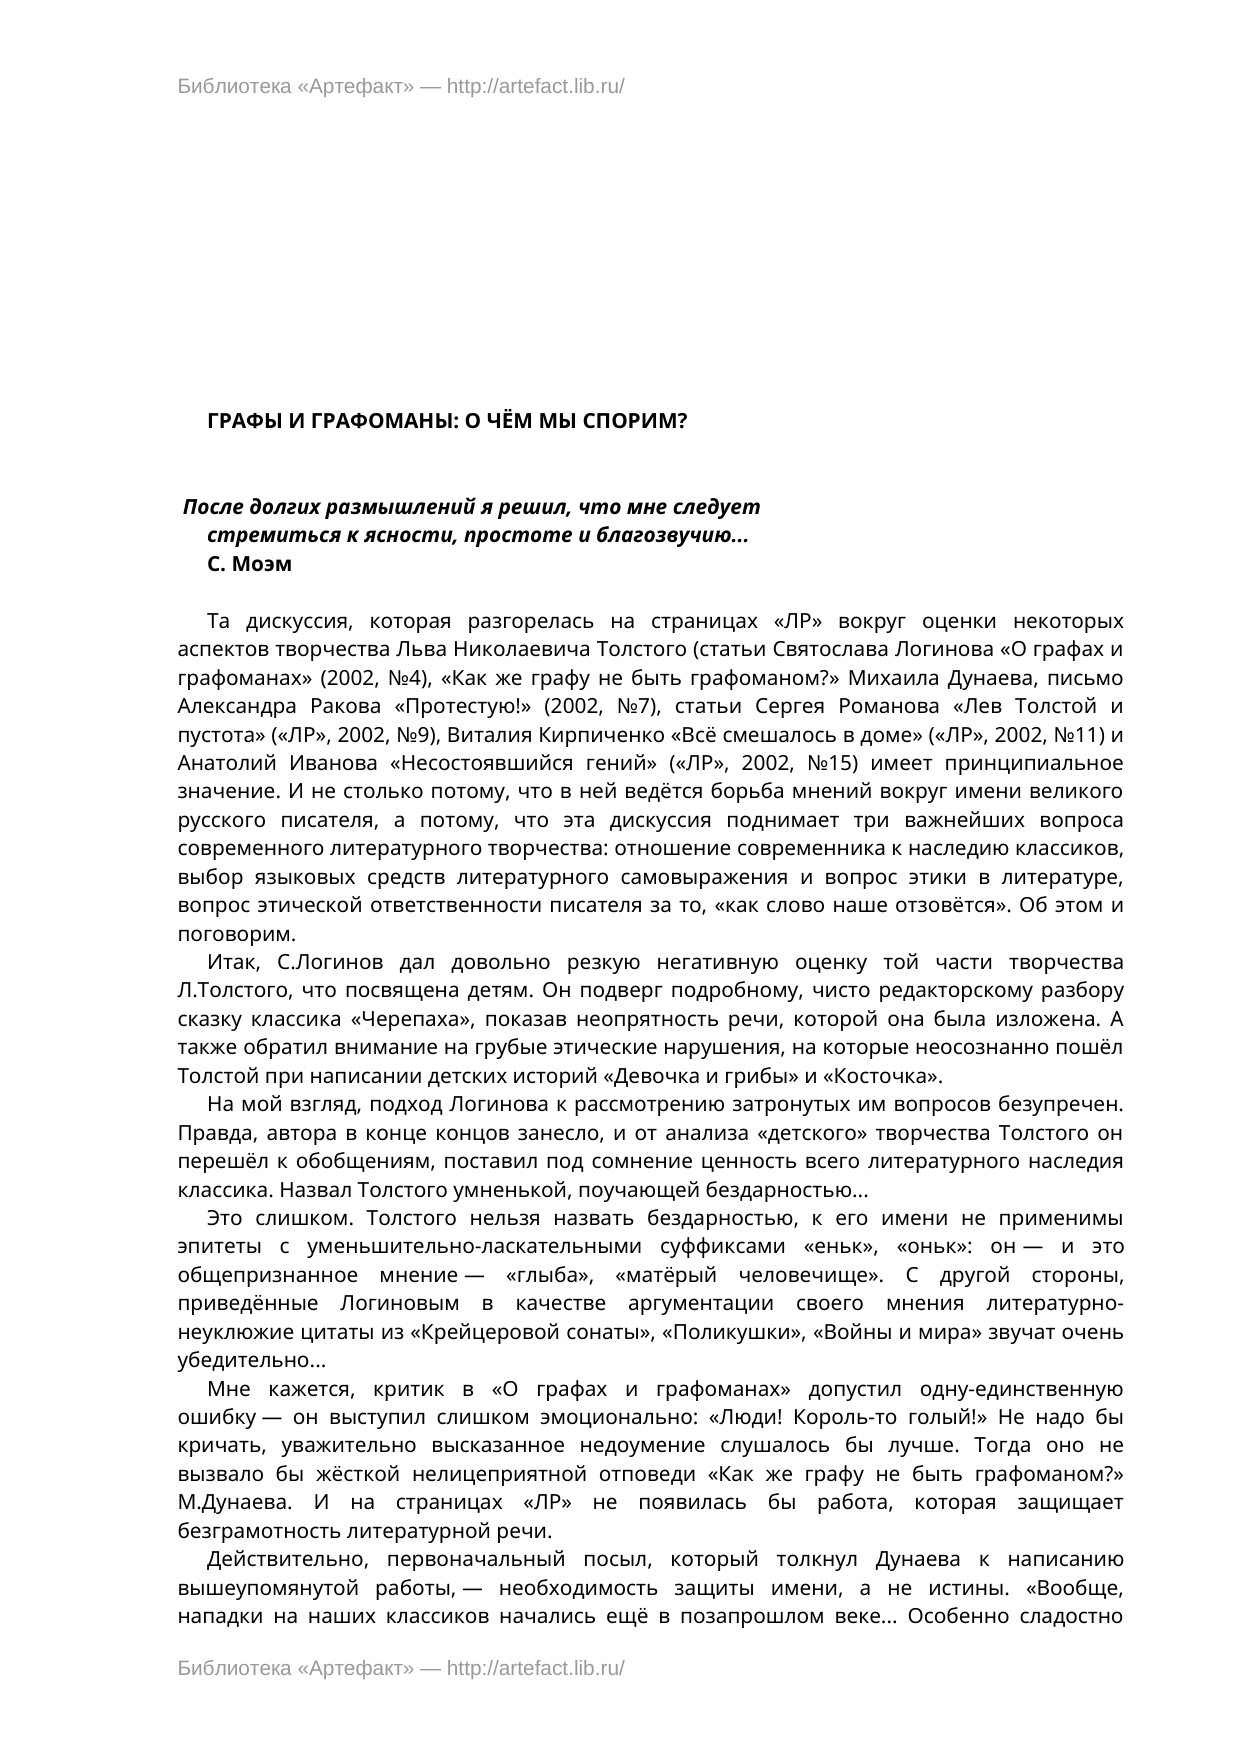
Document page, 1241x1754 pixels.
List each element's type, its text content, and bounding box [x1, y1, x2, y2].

subtitle ГРАФЫ И ГРАФОМАНЫ: О ЧЁМ МЫ СПОРИМ? [177, 406, 1125, 434]
text После долгих размышлений я решил, что мне следует [177, 464, 1125, 521]
text Это слишком. Толстого нельзя назвать бездарностью, к его имени не применимы эпитеты с уменьшительно-ласкательными суффиксами «еньк», «оньк»: он — и это общепризнанное мнение — «глыба», «матёрый человечище». С другой стороны, приведённые Логиновым в качестве аргументации своего мнения литературно-неуклюжие цитаты из «Крейцеровой сонаты», «Поликушки», «Войны и мира» звучат очень убедительно... [177, 1203, 1125, 1374]
text Та дискуссия, которая разгорелась на страницах «ЛР» вокруг оценки некоторых аспектов творчества Льва Николаевича Толстого (статьи Святослава Логинова «О графах и графоманах» (2002, №4), «Как же графу не быть графоманом?» Михаила Дунаева, письмо Александра Ракова «Протестую!» (2002, №7), статьи Сергея Романова «Лев Толстой и пустота» («ЛР», 2002, №9), Виталия Кирпиченко «Всё смешалось в доме» («ЛР», 2002, №11) и Анатолий Иванова «Несостоявшийся гений» («ЛР», 2002, №15) имеет принципиальное значение. И не столько потому, что в ней ведётся борьба мнений вокруг имени великого русского писателя, а потому, что эта дискуссия поднимает три важнейших вопроса современного литературного творчества: отношение современника к наследию классиков, выбор языковых средств литературного самовыражения и вопрос этики в литературе, вопрос этической ответственности писателя за то, «как слово наше отзовётся». Об этом и поговорим. [177, 606, 1125, 947]
text Итак, С.Логинов дал довольно резкую негативную оценку той части творчества Л.Толстого, что посвящена детям. Он подверг подробному, чисто редакторскому разбору сказку классика «Черепаха», показав неопрятность речи, которой она была изложена. А также обратил внимание на грубые этические нарушения, на которые неосознанно пошёл Толстой при написании детских историй «Девочка и грибы» и «Косточка». [177, 947, 1125, 1089]
subtitle С. Моэм [177, 549, 1125, 577]
text На мой взгляд, подход Логинова к рассмотрению затронутых им вопросов безупречен. Правда, автора в конце концов занесло, и от анализа «детского» творчества Толстого он перешёл к обобщениям, поставил под сомнение ценность всего литературного наследия классика. Назвал Толстого умненькой, поучающей бездарностью... [177, 1089, 1125, 1203]
text Мне кажется, критик в «О графах и графоманах» допустил одну-единственную ошибку — он выступил слишком эмоционально: «Люди! Король-то голый!» Не надо бы кричать, уважительно высказанное недоумение слушалось бы лучше. Тогда оно не вызвало бы жёсткой нелицеприятной отповеди «Как же графу не быть графоманом?» М.Дунаева. И на страницах «ЛР» не появилась бы работа, которая защищает безграмотность литературной речи. [177, 1374, 1125, 1544]
text стремиться к ясности, простоте и благозвучию... [177, 521, 1125, 549]
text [177, 1544, 1125, 1630]
